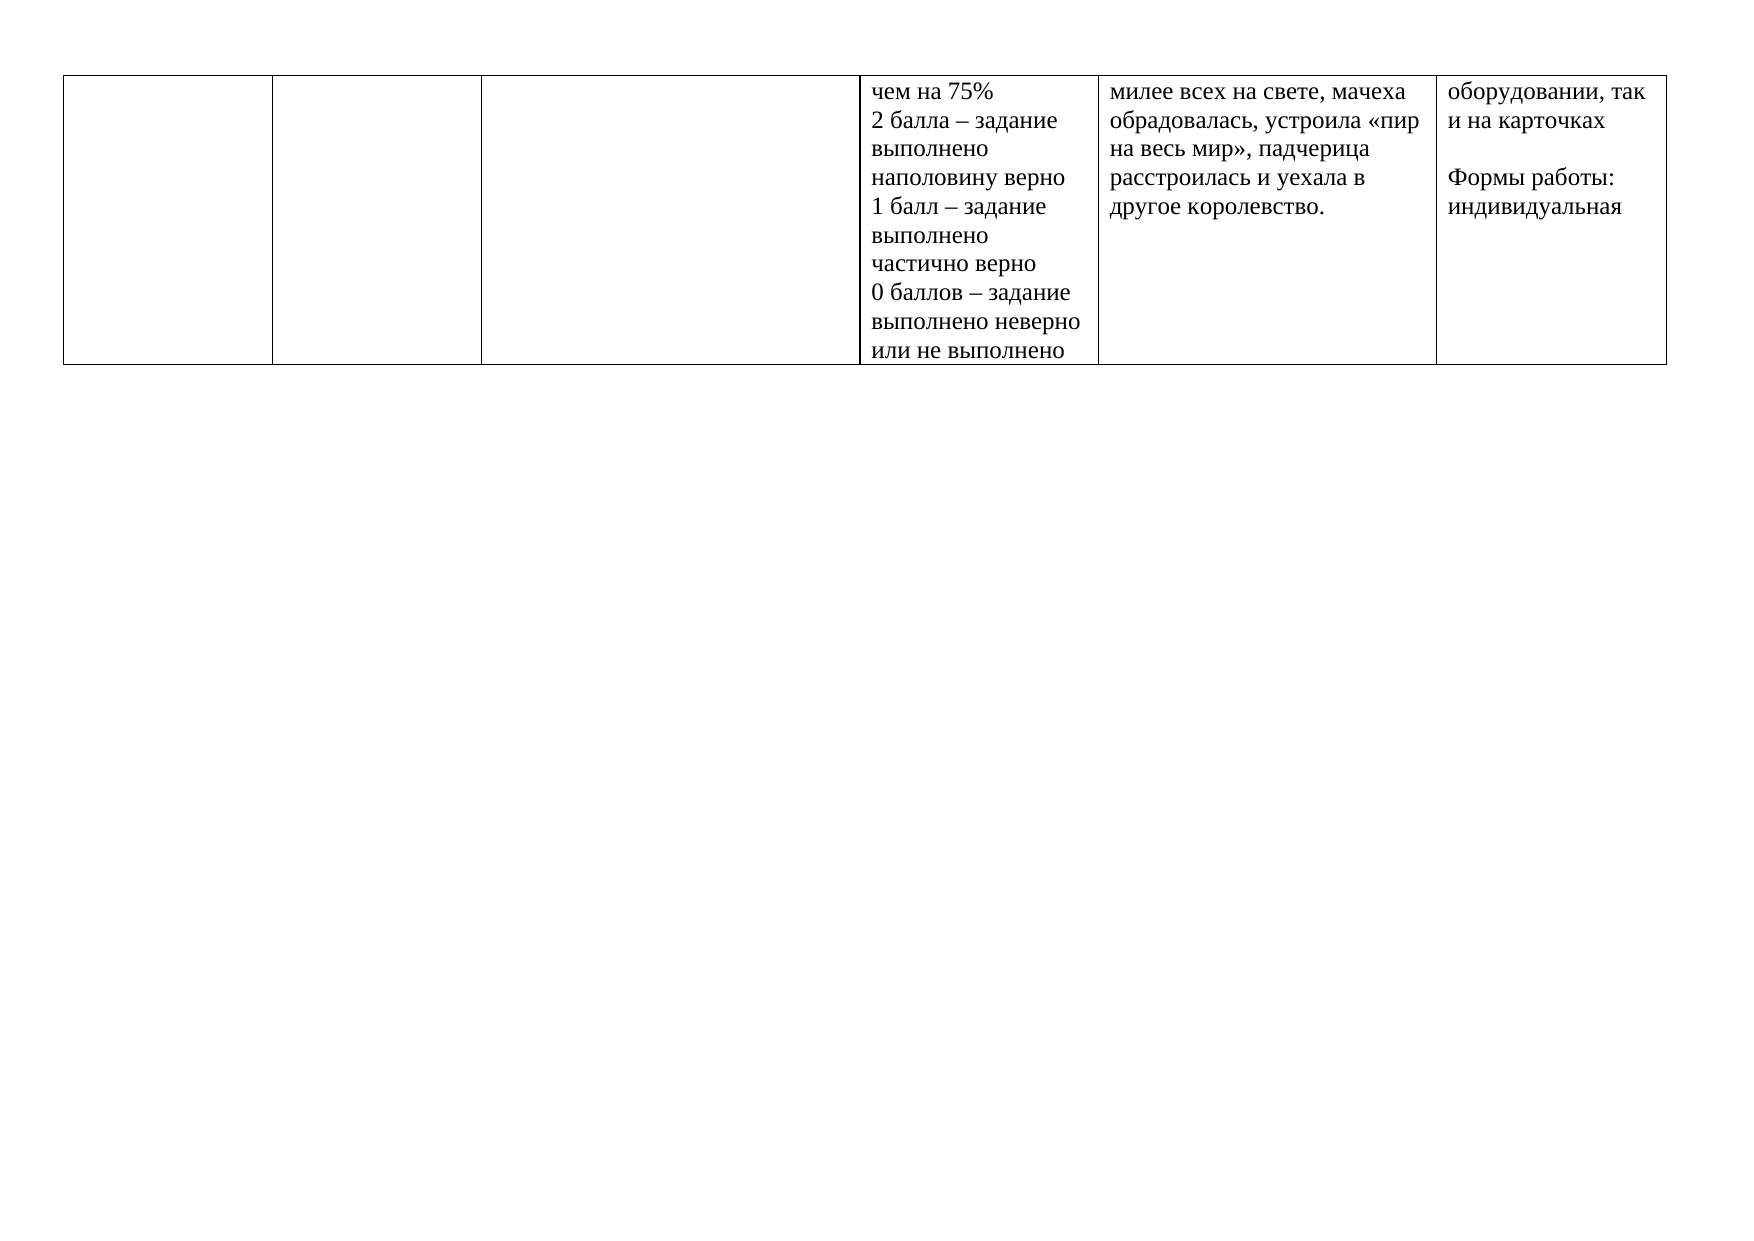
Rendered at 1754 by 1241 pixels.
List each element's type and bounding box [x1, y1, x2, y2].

table_cell [861, 76, 1098, 363]
table_cell [1099, 76, 1436, 363]
table_cell [482, 76, 859, 363]
table_cell [64, 76, 272, 363]
table_cell [1437, 76, 1666, 363]
table_cell [273, 76, 481, 363]
